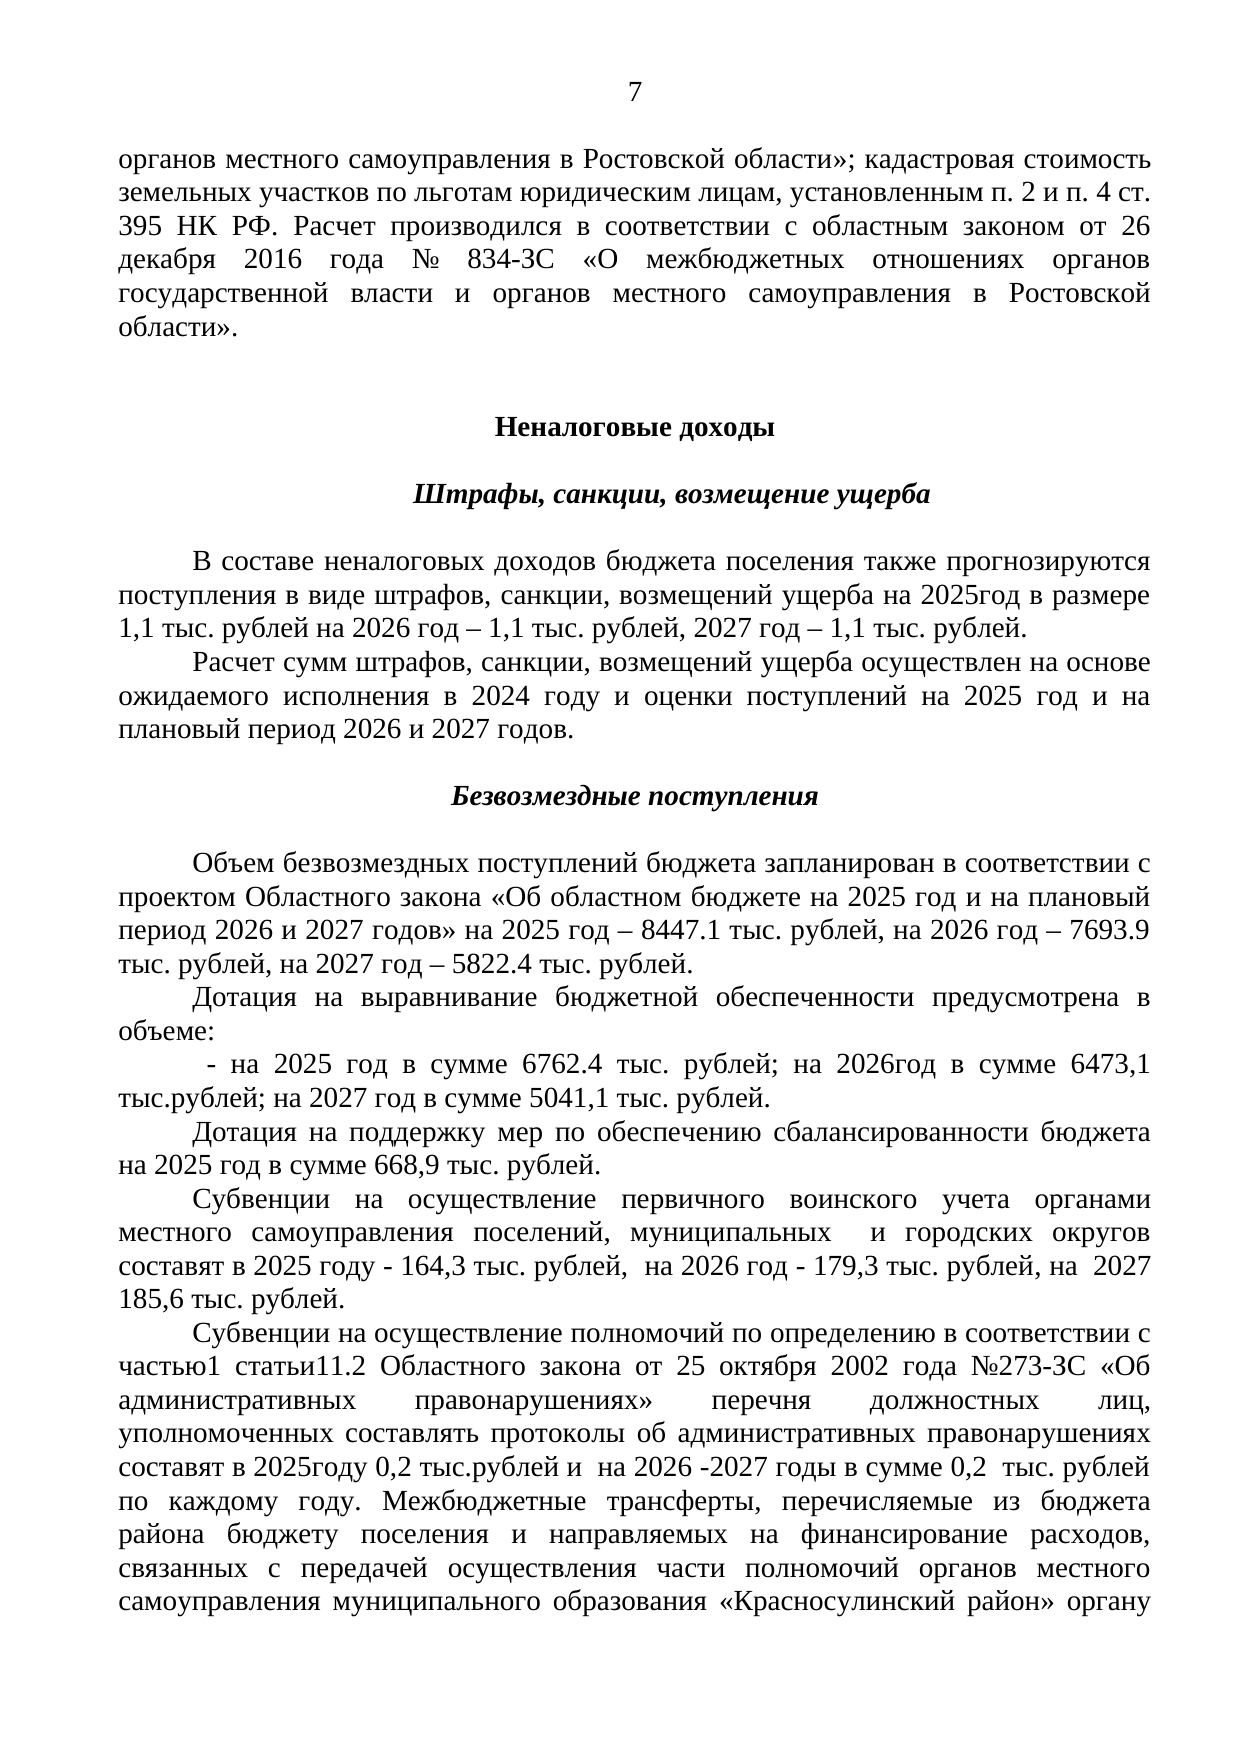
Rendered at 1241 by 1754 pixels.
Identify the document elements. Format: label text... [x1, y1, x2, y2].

text Штрафы, санкции, возмещение ущерба [118, 443, 1152, 510]
text Дотация на выравнивание бюджетной обеспеченности предусмотрена в объеме: [118, 979, 1152, 1047]
text - на 2025 год в сумме 6762.4 тыс. рублей; на 2026год в сумме 6473,1 тыс.рублей; на 2027 год в сумме 5041,1 тыс. рублей. [118, 1047, 1152, 1114]
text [118, 1315, 1152, 1617]
text Объем безвозмездных поступлений бюджета запланирован в соответствии с проектом Областного закона «Об областном бюджете на 2025 год и на плановый период 2026 и 2027 годов» на 2025 год – 8447.1 тыс. рублей, на 2026 год – 7693.9 тыс. рублей, на 2027 год – 5822.4 тыс. рублей. [118, 845, 1152, 979]
text Безвозмездные поступления [118, 778, 1152, 812]
text Расчет сумм штрафов, санкции, возмещений ущерба осуществлен на основе ожидаемого исполнения в 2024 году и оценки поступлений на 2025 год и на плановый период 2026 и 2027 годов. [118, 644, 1152, 745]
text В составе неналоговых доходов бюджета поселения также прогнозируются поступления в виде штрафов, санкции, возмещений ущерба на 2025год в размере 1,1 тыс. рублей на 2026 год – 1,1 тыс. рублей, 2027 год – 1,1 тыс. рублей. [118, 543, 1152, 644]
text Субвенции на осуществление первичного воинского учета органами местного самоуправления поселений, муниципальных и городских округов составят в 2025 году - 164,3 тыс. рублей, на 2026 год - 179,3 тыс. рублей, на 2027 185,6 тыс. рублей. [118, 1181, 1152, 1315]
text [118, 141, 1152, 342]
text Дотация на поддержку мер по обеспечению сбалансированности бюджета на 2025 год в сумме 668,9 тыс. рублей. [118, 1114, 1152, 1181]
text Неналоговые доходы [118, 409, 1152, 443]
